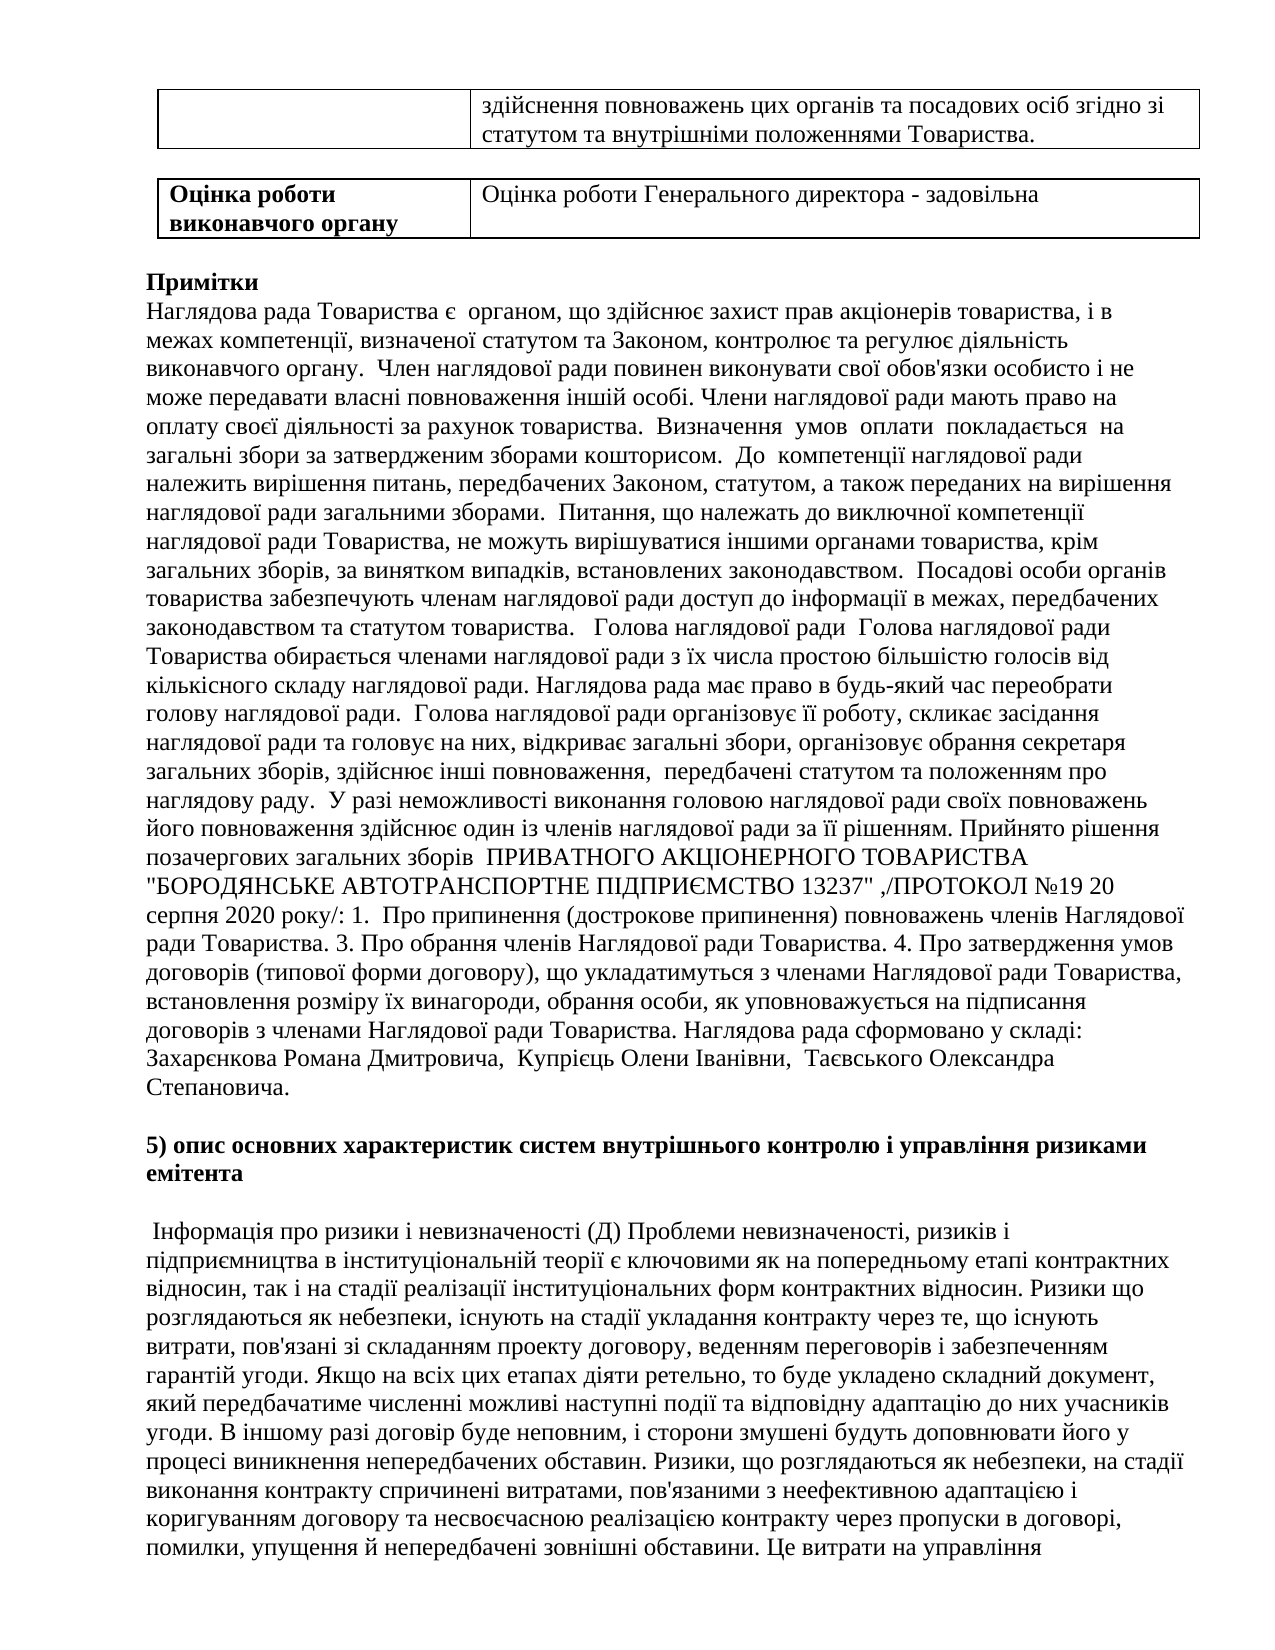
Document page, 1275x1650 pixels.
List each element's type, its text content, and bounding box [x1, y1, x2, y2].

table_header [159, 90, 470, 148]
text Наглядова рада Товариства є органом, що здiйснює захист прав акцiонерiв товариства, i в межах компетенцiї, визначеної статутом та Законом, контролює та регулює дiяльнiсть виконавчого органу. Член наглядової ради повинен виконувати свої обов'язки особисто i не може передавати власнi повноваження iншiй особi. Члени наглядової ради мають право на оплату своєї дiяльностi за рахунок товариства. Визначення умов оплати покладається на загальнi збори за затвердженим зборами кошторисом. До компетенцiї наглядової ради належить вирiшення питань, передбачених Законом, статутом, а також переданих на вирiшення наглядової ради загальними зборами. Питання, що належать до виключної компетенцiї наглядової ради Товариства, не можуть вирiшуватися iншими органами товариства, крiм загальних зборiв, за винятком випадкiв, встановлених законодавством. Посадовi особи органiв товариства забезпечують членам наглядової ради доступ до iнформацiї в межах, передбачених законодавством та статутом товариства. Голова наглядової ради Голова наглядової ради Товариства обирається членами наглядової ради з їх числа простою бiльшiстю голосiв вiд кiлькiсного складу наглядової ради. Наглядова рада має право в будь-який час переобрати голову наглядової ради. Голова наглядової ради органiзовує її роботу, скликає засiдання наглядової ради та головує на них, вiдкриває загальнi збори, органiзовує обрання секретаря загальних зборiв, здiйснює iншi повноваження, передбаченi статутом та положенням про наглядову раду. У разi неможливостi виконання головою наглядової ради своїх повноважень його повноваження здiйснює один iз членiв наглядової ради за її рiшенням. Прийнято рiшення позачергових загальних зборiв ПРИВАТНОГО АКЦIОНЕРНОГО ТОВАРИСТВА "БОРОДЯНСЬКЕ АВТОТРАНСПОРТНЕ ПIДПРИЄМСТВО 13237" ,/ПРОТОКОЛ №19 20 серпня 2020 року/: 1. Про припинення (дострокове припинення) повноважень членiв Наглядової ради Товариства. 3. Про обрання членiв Наглядової ради Товариства. 4. Про затвердження умов договорiв (типової форми договору), що укладатимуться з членами Наглядової ради Товариства, встановлення розмiру їх винагороди, обрання особи, як уповноважується на пiдписання договорiв з членами Наглядової ради Товариства. Наглядова рада сформовано у складi: Захарєнкова Романа Дмитровича, Купрiєць Олени Iванiвни, Таєвського Олександра Степановича. [146, 296, 1186, 1101]
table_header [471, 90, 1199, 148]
table_header Оцінка роботи виконавчого органу [159, 180, 470, 237]
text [146, 1216, 1186, 1561]
text 5) опис основних характеристик систем внутрішнього контролю і управління ризиками емітента [146, 1130, 1186, 1187]
table_header Оцiнка роботи Генерального директора - задовiльна [471, 180, 1199, 237]
text Примітки [146, 267, 1186, 296]
